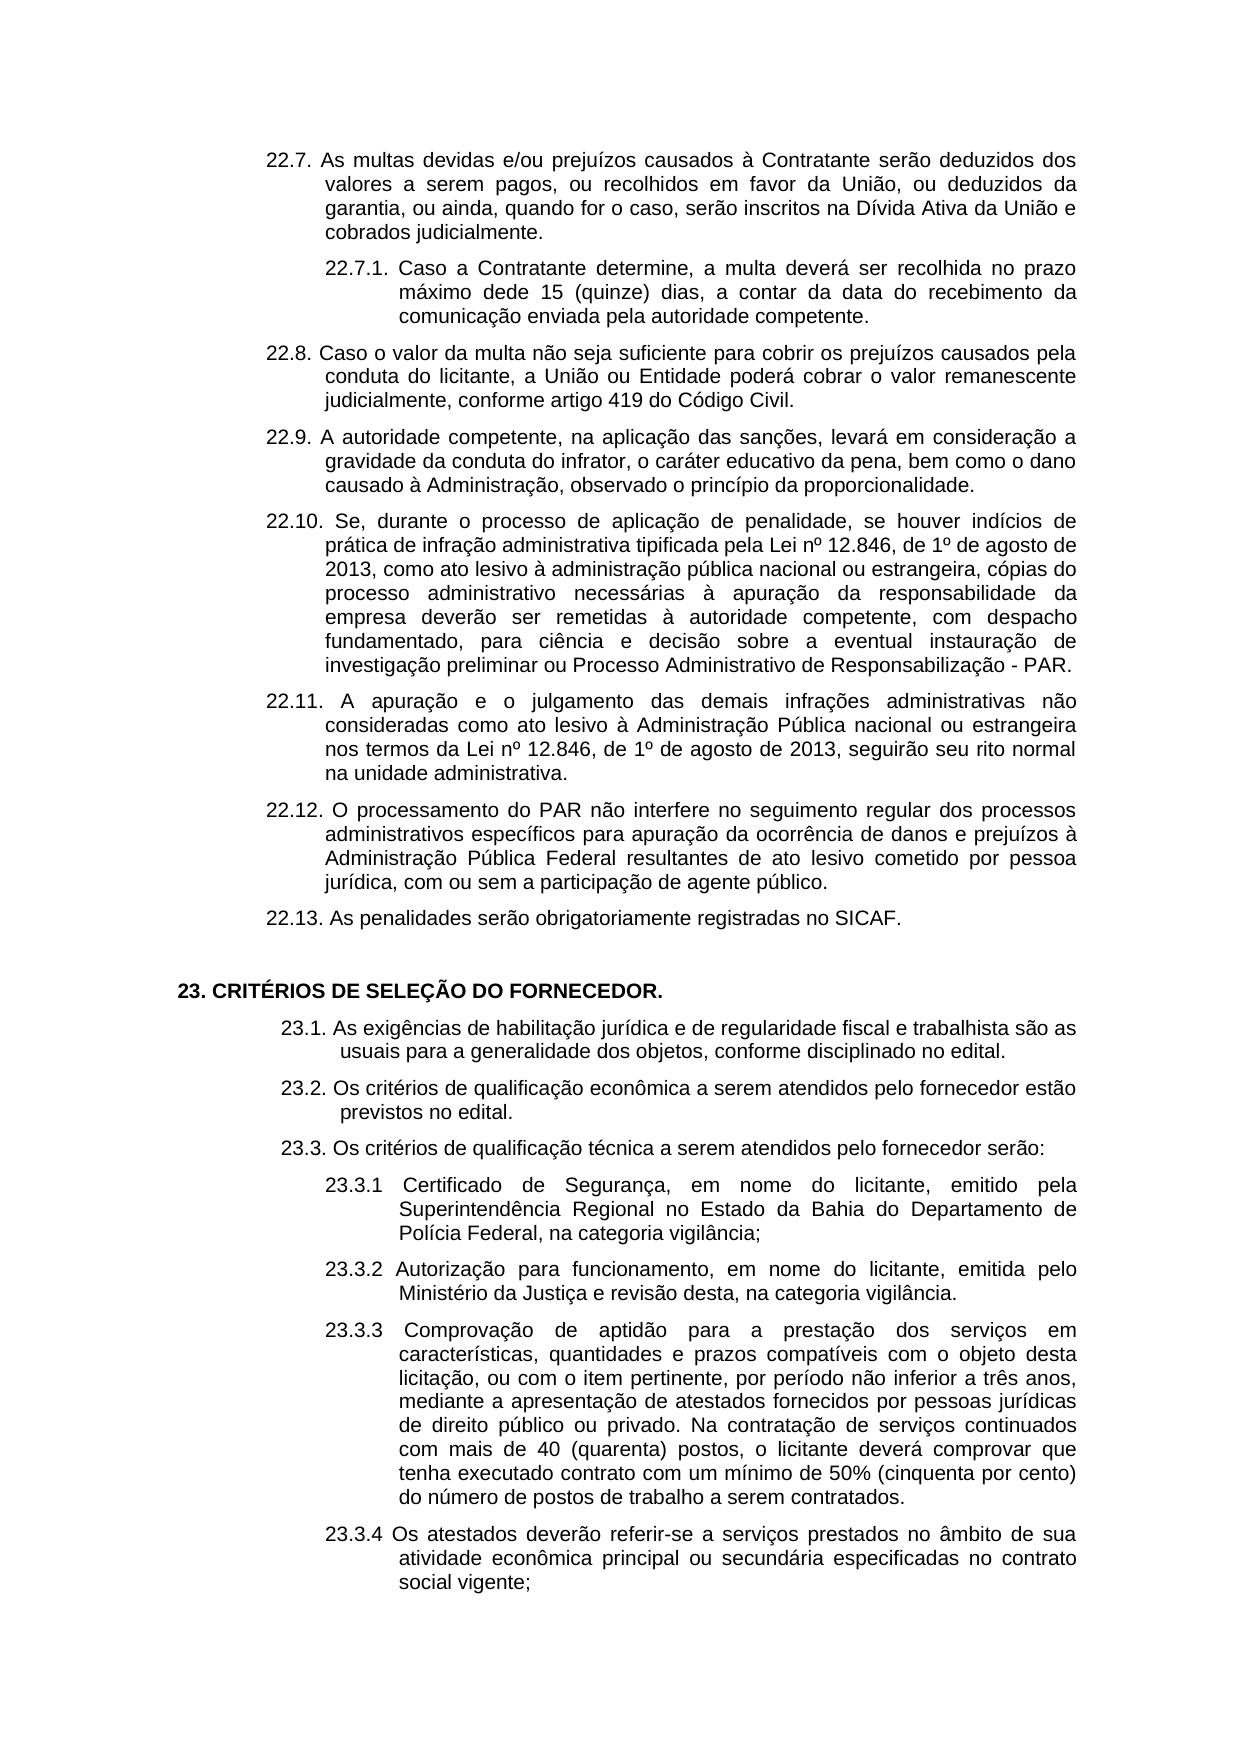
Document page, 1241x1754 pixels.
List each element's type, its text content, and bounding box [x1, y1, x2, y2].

text 23. CRITÉRIOS DE SELEÇÃO DO FORNECEDOR. [177, 979, 1078, 1003]
text 22.13. As penalidades serão obrigatoriamente registradas no SICAF. [266, 906, 1078, 930]
text 22.8. Caso o valor da multa não seja suficiente para cobrir os prejuízos causados pela conduta do licitante, a União ou Entidade poderá cobrar o valor remanescente judicialmente, conforme artigo 419 do Código Civil. [266, 340, 1078, 412]
text 22.11. A apuração e o julgamento das demais infrações administrativas não consideradas como ato lesivo à Administração Pública nacional ou estrangeira nos termos da Lei nº 12.846, de 1º de agosto de 2013, seguirão seu rito normal na unidade administrativa. [266, 689, 1078, 785]
text 22.9. A autoridade competente, na aplicação das sanções, levará em consideração a gravidade da conduta do infrator, o caráter educativo da pena, bem como o dano causado à Administração, observado o princípio da proporcionalidade. [266, 425, 1078, 497]
text 23.2. Os critérios de qualificação econômica a serem atendidos pelo fornecedor estão previstos no edital. [281, 1076, 1078, 1124]
text 23.1. As exigências de habilitação jurídica e de regularidade fiscal e trabalhista são as usuais para a generalidade dos objetos, conforme disciplinado no edital. [281, 1015, 1078, 1063]
text 22.12. O processamento do PAR não interfere no seguimento regular dos processos administrativos específicos para apuração da ocorrência de danos e prejuízos à Administração Pública Federal resultantes de ato lesivo cometido por pessoa jurídica, com ou sem a participação de agente público. [266, 798, 1078, 893]
text 23.3.2 Autorização para funcionamento, em nome do licitante, emitida pelo Ministério da Justiça e revisão desta, na categoria vigilância. [325, 1257, 1078, 1305]
text 22.7.1. Caso a Contratante determine, a multa deverá ser recolhida no prazo máximo dede 15 (quinze) dias, a contar da data do recebimento da comunicação enviada pela autoridade competente. [325, 256, 1078, 328]
text 23.3. Os critérios de qualificação técnica a serem atendidos pelo fornecedor serão: [281, 1136, 1078, 1160]
text 23.3.4 Os atestados deverão referir-se a serviços prestados no âmbito de sua atividade econômica principal ou secundária especificadas no contrato social vigente; [325, 1522, 1078, 1593]
text 23.3.1 Certificado de Segurança, em nome do licitante, emitido pela Superintendência Regional no Estado da Bahia do Departamento de Polícia Federal, na categoria vigilância; [325, 1173, 1078, 1244]
text 22.10. Se, durante o processo de aplicação de penalidade, se houver indícios de prática de infração administrativa tipificada pela Lei nº 12.846, de 1º de agosto de 2013, como ato lesivo à administração pública nacional ou estrangeira, cópias do processo administrativo necessárias à apuração da responsabilidade da empresa deverão ser remetidas à autoridade competente, com despacho fundamentado, para ciência e decisão sobre a eventual instauração de investigação preliminar ou Processo Administrativo de Responsabilização - PAR. [266, 509, 1078, 677]
text 23.3.3 Comprovação de aptidão para a prestação dos serviços em características, quantidades e prazos compatíveis com o objeto desta licitação, ou com o item pertinente, por período não inferior a três anos, mediante a apresentação de atestados fornecidos por pessoas jurídicas de direito público ou privado. Na contratação de serviços continuados com mais de 40 (quarenta) postos, o licitante deverá comprovar que tenha executado contrato com um mínimo de 50% (cinquenta por cento) do número de postos de trabalho a serem contratados. [325, 1317, 1078, 1509]
text 22.7. As multas devidas e/ou prejuízos causados à Contratante serão deduzidos dos valores a serem pagos, ou recolhidos em favor da União, ou deduzidos da garantia, ou ainda, quando for o caso, serão inscritos na Dívida Ativa da União e cobrados judicialmente. [266, 148, 1078, 243]
